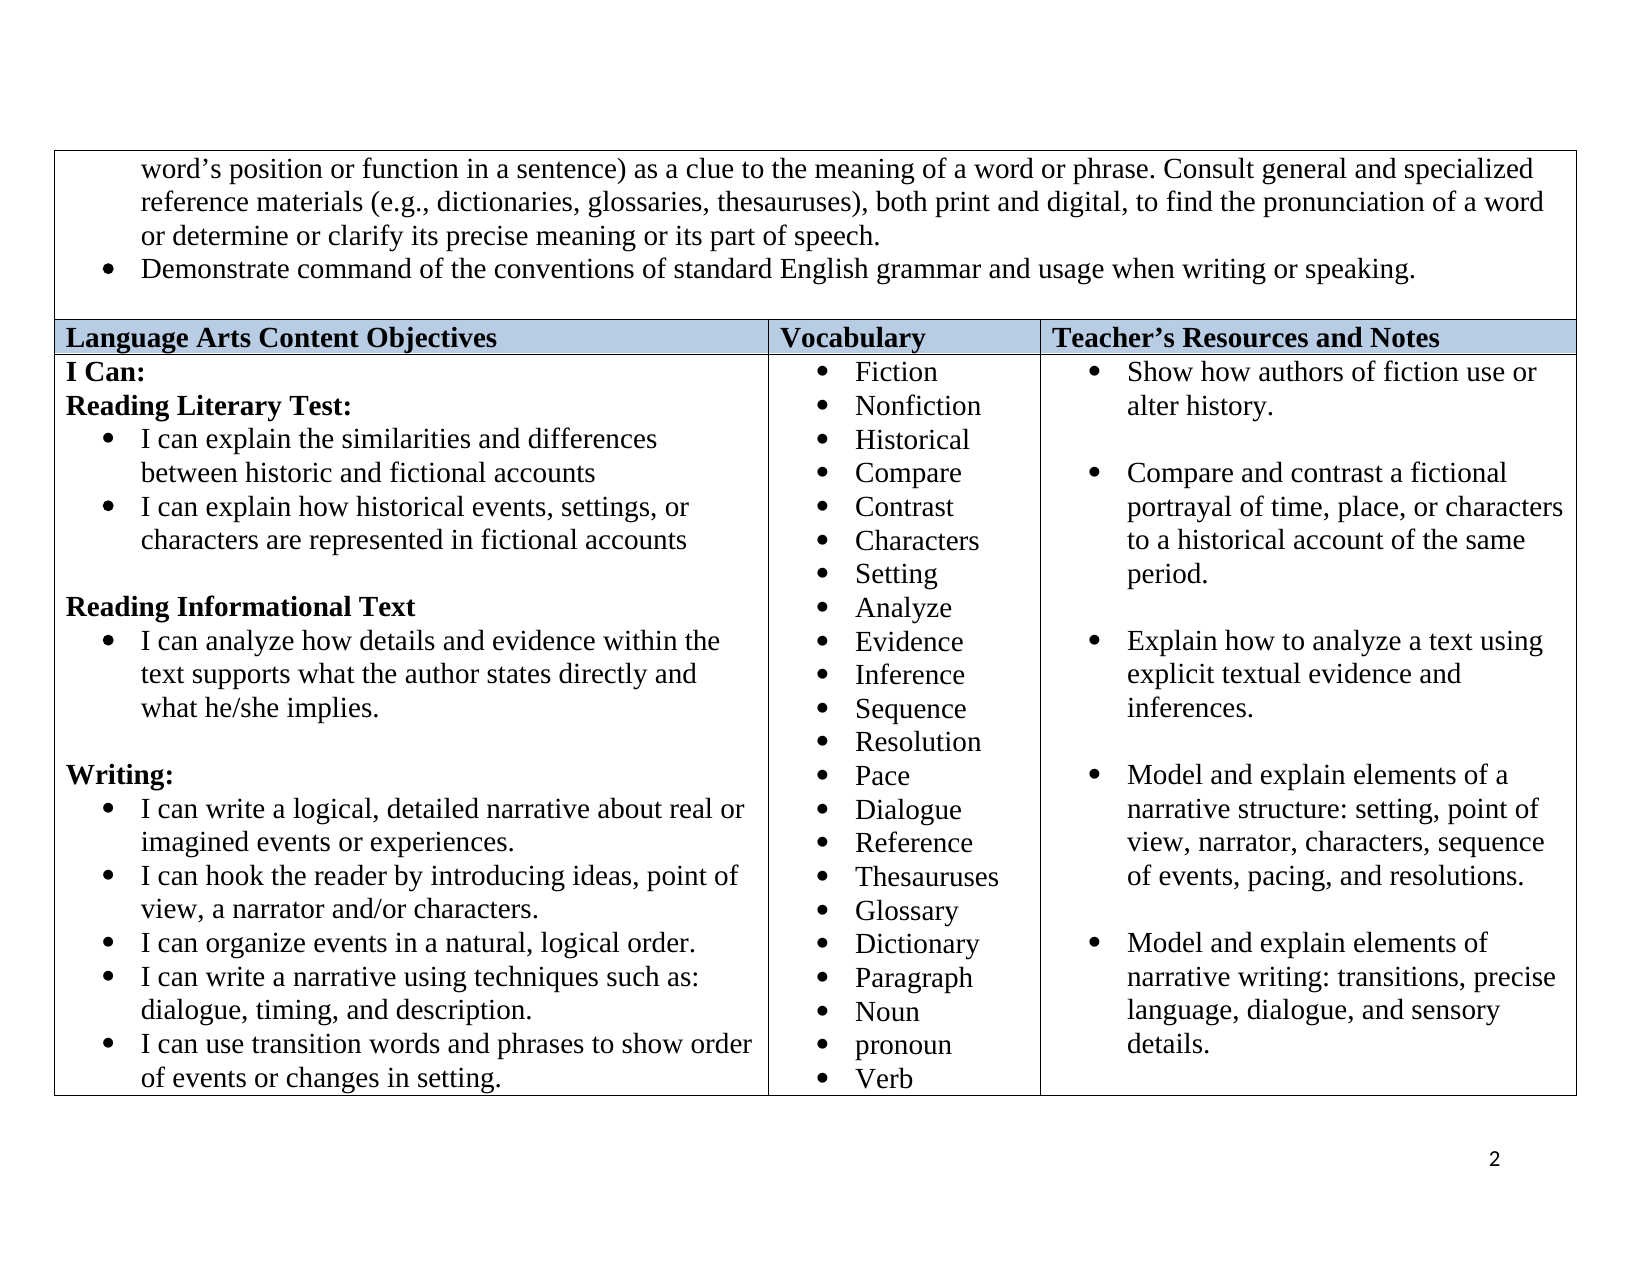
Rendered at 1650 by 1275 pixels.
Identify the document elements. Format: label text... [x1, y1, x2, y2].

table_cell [55, 355, 768, 1095]
table_cell Vocabulary [769, 320, 1040, 353]
table_cell Language Arts Content Objectives [55, 320, 768, 353]
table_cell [769, 355, 1040, 1095]
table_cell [55, 151, 1576, 319]
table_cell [1041, 355, 1576, 1095]
table_cell Teacher’s Resources and Notes [1041, 320, 1576, 353]
